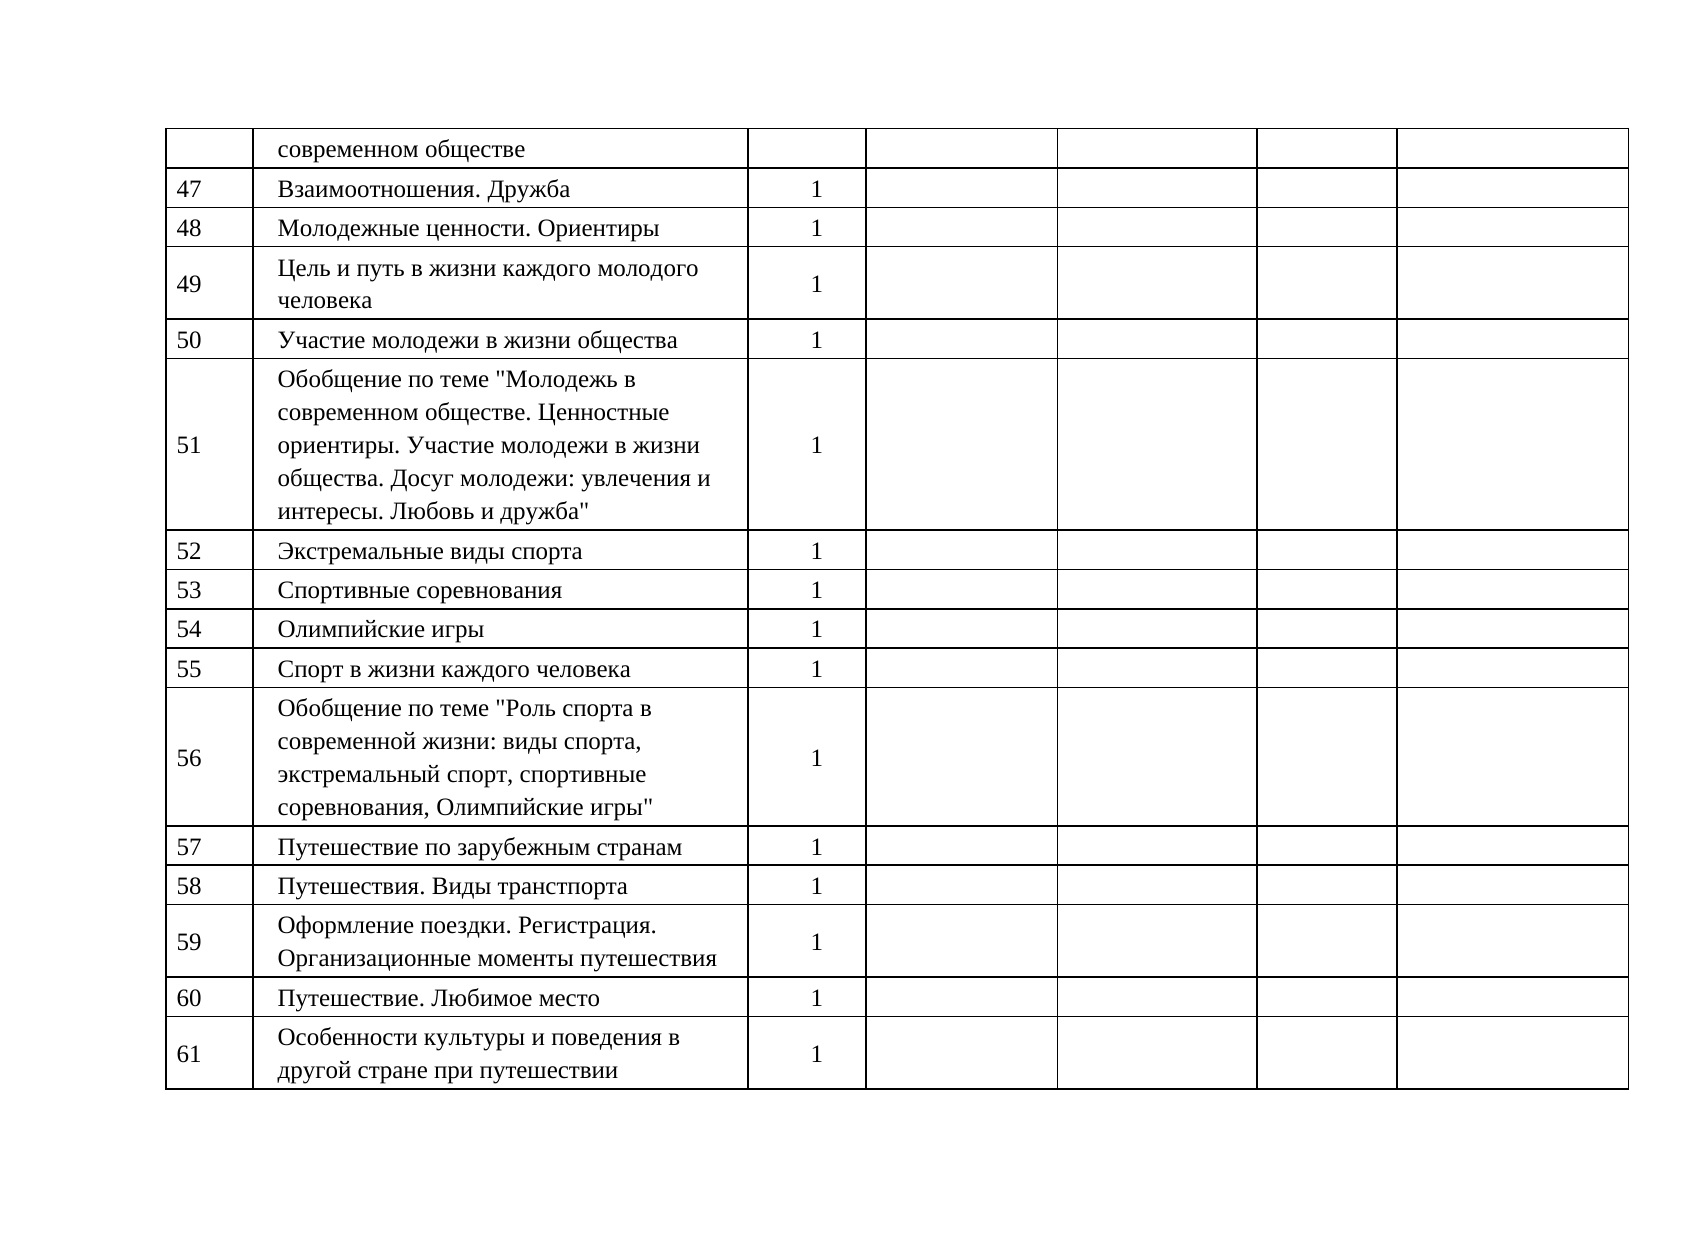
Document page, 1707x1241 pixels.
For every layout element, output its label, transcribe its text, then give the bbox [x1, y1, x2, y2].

table_cell [1058, 905, 1256, 976]
table_cell [1398, 610, 1628, 647]
table_cell [867, 359, 1057, 529]
table_cell 53 [167, 570, 252, 608]
table_cell [1258, 129, 1396, 167]
table_cell [1058, 649, 1256, 687]
table_cell Цель и путь в жизни каждого молодого человека [254, 247, 747, 318]
table_cell Особенности культуры и поведения в другой стране при путешествии [254, 1017, 747, 1088]
table_cell Оформление поездки. Регистрация. Организационные моменты путешествия [254, 905, 747, 976]
table_cell [1058, 320, 1256, 358]
table_cell [1258, 649, 1396, 687]
table_cell 1 [749, 531, 865, 568]
table_cell [1058, 866, 1256, 904]
table_cell 1 [749, 247, 865, 318]
table_cell 1 [749, 129, 865, 167]
table_cell [1398, 688, 1628, 825]
table_cell [1258, 827, 1396, 864]
table_cell Путешествие. Любимое место [254, 978, 747, 1016]
table_cell [1058, 610, 1256, 647]
table_cell [1398, 169, 1628, 206]
table_cell 1 [749, 688, 865, 825]
table_cell 56 [167, 688, 252, 825]
table_cell [1058, 1017, 1256, 1088]
table_cell [867, 129, 1057, 167]
table_cell 61 [167, 1017, 252, 1088]
table_cell 47 [167, 169, 252, 206]
table_cell [867, 978, 1057, 1016]
table_cell [1258, 1017, 1396, 1088]
table_cell [1258, 610, 1396, 647]
table_cell [1258, 978, 1396, 1016]
table_cell Спорт в жизни каждого человека [254, 649, 747, 687]
table_cell [1058, 169, 1256, 206]
table_cell 1 [749, 827, 865, 864]
table_cell 1 [749, 1017, 865, 1088]
table_cell 1 [749, 208, 865, 246]
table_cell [254, 129, 747, 167]
table_cell [1058, 359, 1256, 529]
table_cell [1058, 688, 1256, 825]
table_cell [1398, 129, 1628, 167]
table_cell Экстремальные виды спорта [254, 531, 747, 568]
table_cell [1058, 978, 1256, 1016]
table_cell [1398, 649, 1628, 687]
table_cell 57 [167, 827, 252, 864]
table_cell 1 [749, 905, 865, 976]
table_cell [1398, 978, 1628, 1016]
table_cell [1398, 905, 1628, 976]
table_cell 1 [749, 359, 865, 529]
table_cell 54 [167, 610, 252, 647]
table_cell [867, 649, 1057, 687]
table_cell [867, 169, 1057, 206]
table_cell Молодежные ценности. Ориентиры [254, 208, 747, 246]
table_cell [1258, 359, 1396, 529]
table_cell [1058, 531, 1256, 568]
table_cell [1398, 320, 1628, 358]
table_cell 46 [167, 129, 252, 167]
table_cell [1398, 359, 1628, 529]
table_cell [1058, 208, 1256, 246]
table_cell [867, 570, 1057, 608]
table_cell Взаимоотношения. Дружба [254, 169, 747, 206]
table_cell [867, 610, 1057, 647]
table_cell [867, 208, 1057, 246]
table_cell [1258, 169, 1396, 206]
table_cell [1258, 531, 1396, 568]
table_cell [867, 247, 1057, 318]
table_cell [1258, 866, 1396, 904]
table_cell 1 [749, 169, 865, 206]
table_cell 1 [749, 649, 865, 687]
table_cell [1398, 531, 1628, 568]
table_cell [1258, 208, 1396, 246]
table_cell 49 [167, 247, 252, 318]
table_cell 59 [167, 905, 252, 976]
table_cell 1 [749, 610, 865, 647]
table_cell [1058, 247, 1256, 318]
table_cell [867, 531, 1057, 568]
table_cell 48 [167, 208, 252, 246]
table_cell [1258, 320, 1396, 358]
table_cell [867, 688, 1057, 825]
table_cell [1258, 688, 1396, 825]
table_cell [1258, 570, 1396, 608]
table_cell 60 [167, 978, 252, 1016]
table_cell 51 [167, 359, 252, 529]
table_cell [867, 320, 1057, 358]
table_cell 58 [167, 866, 252, 904]
table_cell [1258, 247, 1396, 318]
table_cell [867, 905, 1057, 976]
table_cell [1058, 129, 1256, 167]
table_cell [867, 866, 1057, 904]
table_cell [1398, 866, 1628, 904]
table_cell [1258, 905, 1396, 976]
table_cell [1398, 247, 1628, 318]
table_cell [1398, 827, 1628, 864]
table_cell [1398, 1017, 1628, 1088]
table_cell 50 [167, 320, 252, 358]
table_cell [1058, 827, 1256, 864]
table_cell 1 [749, 978, 865, 1016]
table_cell [1398, 208, 1628, 246]
table_cell [867, 827, 1057, 864]
table_cell Олимпийские игры [254, 610, 747, 647]
table_cell [1398, 570, 1628, 608]
table_cell Путешествия. Виды транстпорта [254, 866, 747, 904]
table_cell 52 [167, 531, 252, 568]
table_cell Обобщение по теме "Молодежь в современном обществе. Ценностные ориентиры. Участие молодежи в жизни общества. Досуг молодежи: увлечения и интересы. Любовь и дружба" [254, 359, 747, 529]
table_cell 1 [749, 570, 865, 608]
table_cell Обобщение по теме "Роль спорта в современной жизни: виды спорта, экстремальный спорт, спортивные соревнования, Олимпийские игры" [254, 688, 747, 825]
table_cell Участие молодежи в жизни общества [254, 320, 747, 358]
table_cell [1058, 570, 1256, 608]
table_cell 55 [167, 649, 252, 687]
table_cell 1 [749, 866, 865, 904]
table_cell Спортивные соревнования [254, 570, 747, 608]
table_cell Путешествие по зарубежным странам [254, 827, 747, 864]
table_cell 1 [749, 320, 865, 358]
table_cell [867, 1017, 1057, 1088]
